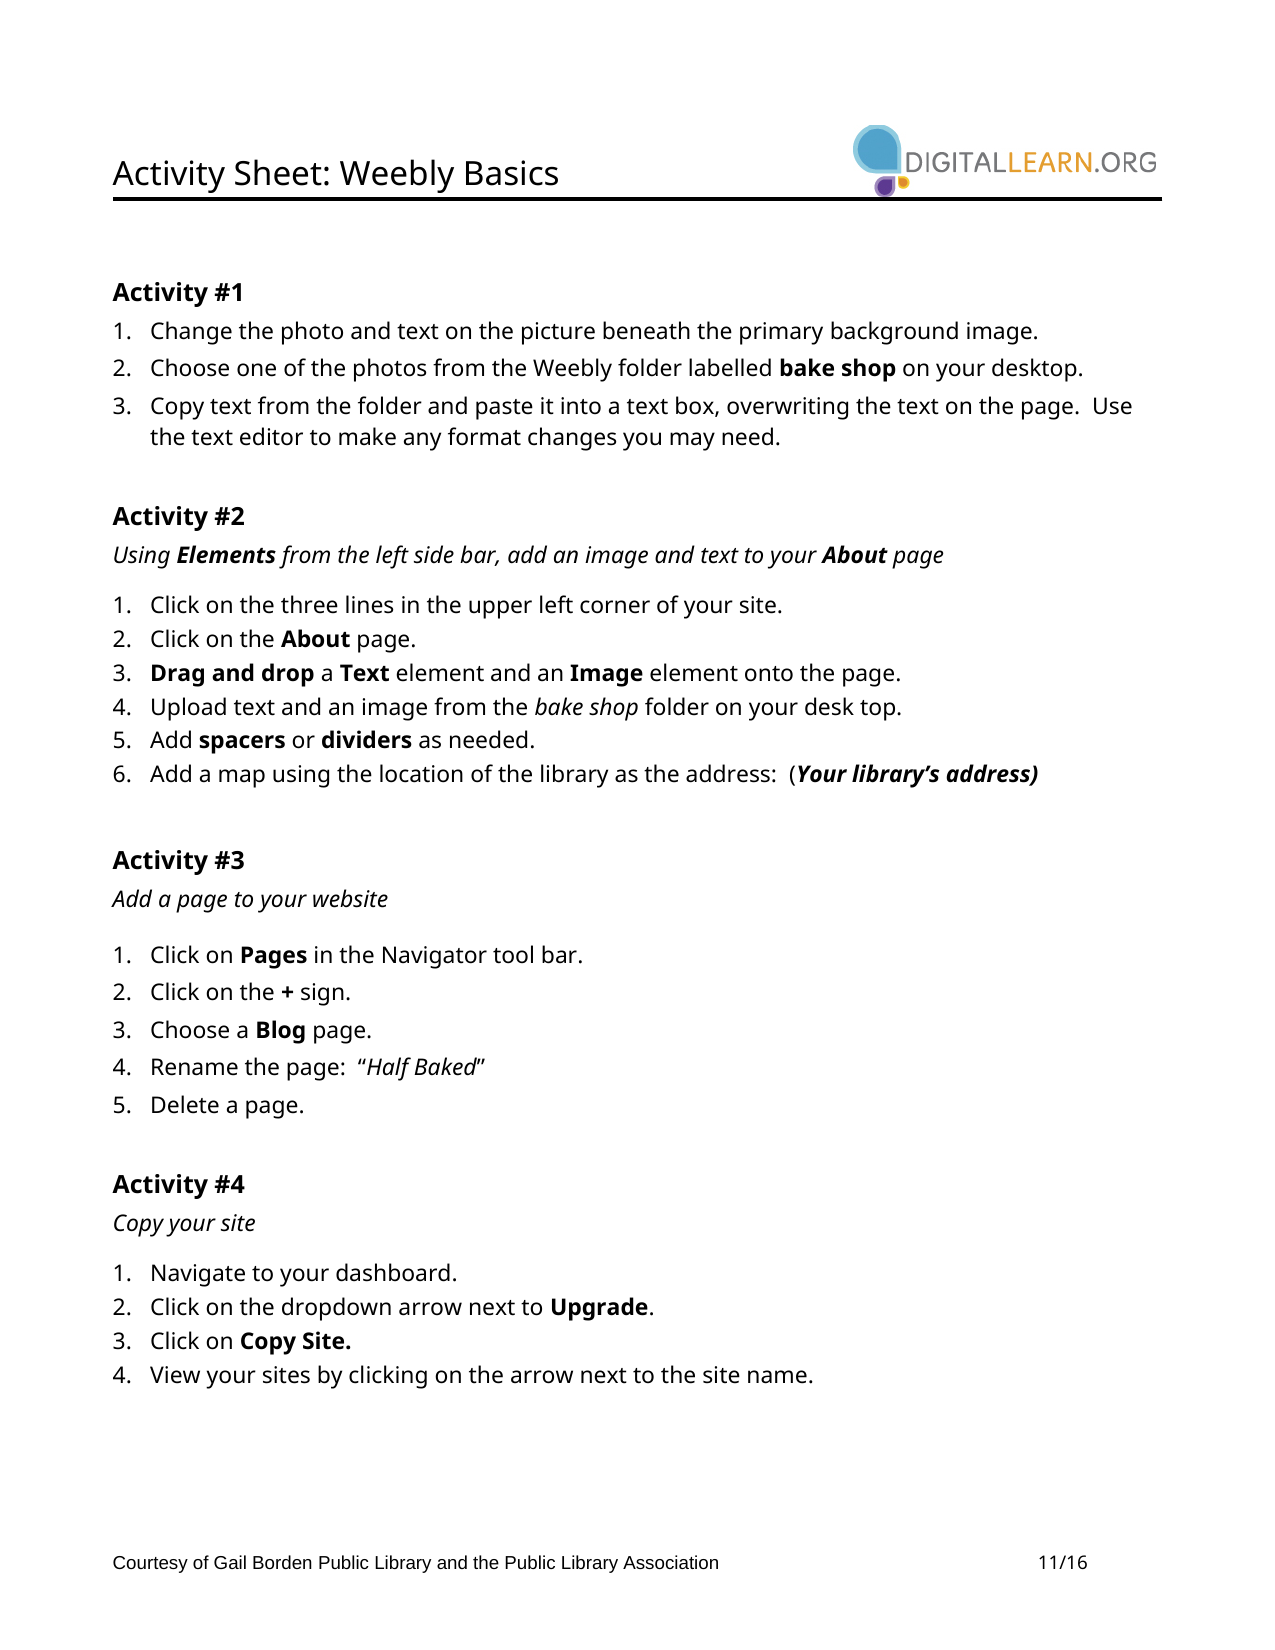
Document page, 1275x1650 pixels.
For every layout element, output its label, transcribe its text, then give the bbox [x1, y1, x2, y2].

list Drag and drop a Text element and an Image element onto the page. [112, 657, 1162, 688]
list Click on Pages in the Navigator tool bar. [112, 939, 1162, 970]
text Activity #1 [112, 274, 1162, 308]
list Choose one of the photos from the Weebly folder labelled bake shop on your desktop. [112, 352, 1162, 383]
list Click on Copy Site. [112, 1325, 1162, 1356]
list Navigate to your dashboard. [112, 1257, 1162, 1289]
list Click on the + sign. [112, 976, 1162, 1008]
list Delete a page. [112, 1089, 1162, 1120]
list Change the photo and text on the picture beneath the primary background image. [112, 314, 1162, 346]
list Add a map using the location of the library as the address: (Your library’s address) [112, 758, 1162, 789]
text Copy your site [112, 1207, 1162, 1238]
list Upload text and an image from the bake shop folder on your desk top. [112, 691, 1162, 722]
list Add spacers or dividers as needed. [112, 724, 1162, 756]
list Click on the About page. [112, 623, 1162, 654]
text Activity #3 [112, 842, 1162, 876]
list Click on the three lines in the upper left corner of your site. [112, 589, 1162, 621]
list Rename the page: “Half Baked” [112, 1051, 1162, 1083]
text Add a page to your website [112, 883, 1162, 914]
list View your sites by clicking on the arrow next to the site name. [112, 1359, 1162, 1390]
list Click on the dropdown arrow next to Upgrade. [112, 1291, 1162, 1322]
text Activity Sheet: Weebly Basics [112, 150, 853, 201]
list Copy text from the folder and paste it into a text box, overwriting the text on the page. Use the text editor to make any format changes you may need. [112, 389, 1162, 452]
text Activity #2 [112, 499, 1162, 533]
list Choose a Blog page. [112, 1014, 1162, 1045]
text Activity #4 [112, 1167, 1162, 1201]
text Using Elements from the left side bar, add an image and text to your About page [112, 539, 1162, 570]
picture [853, 125, 1156, 197]
